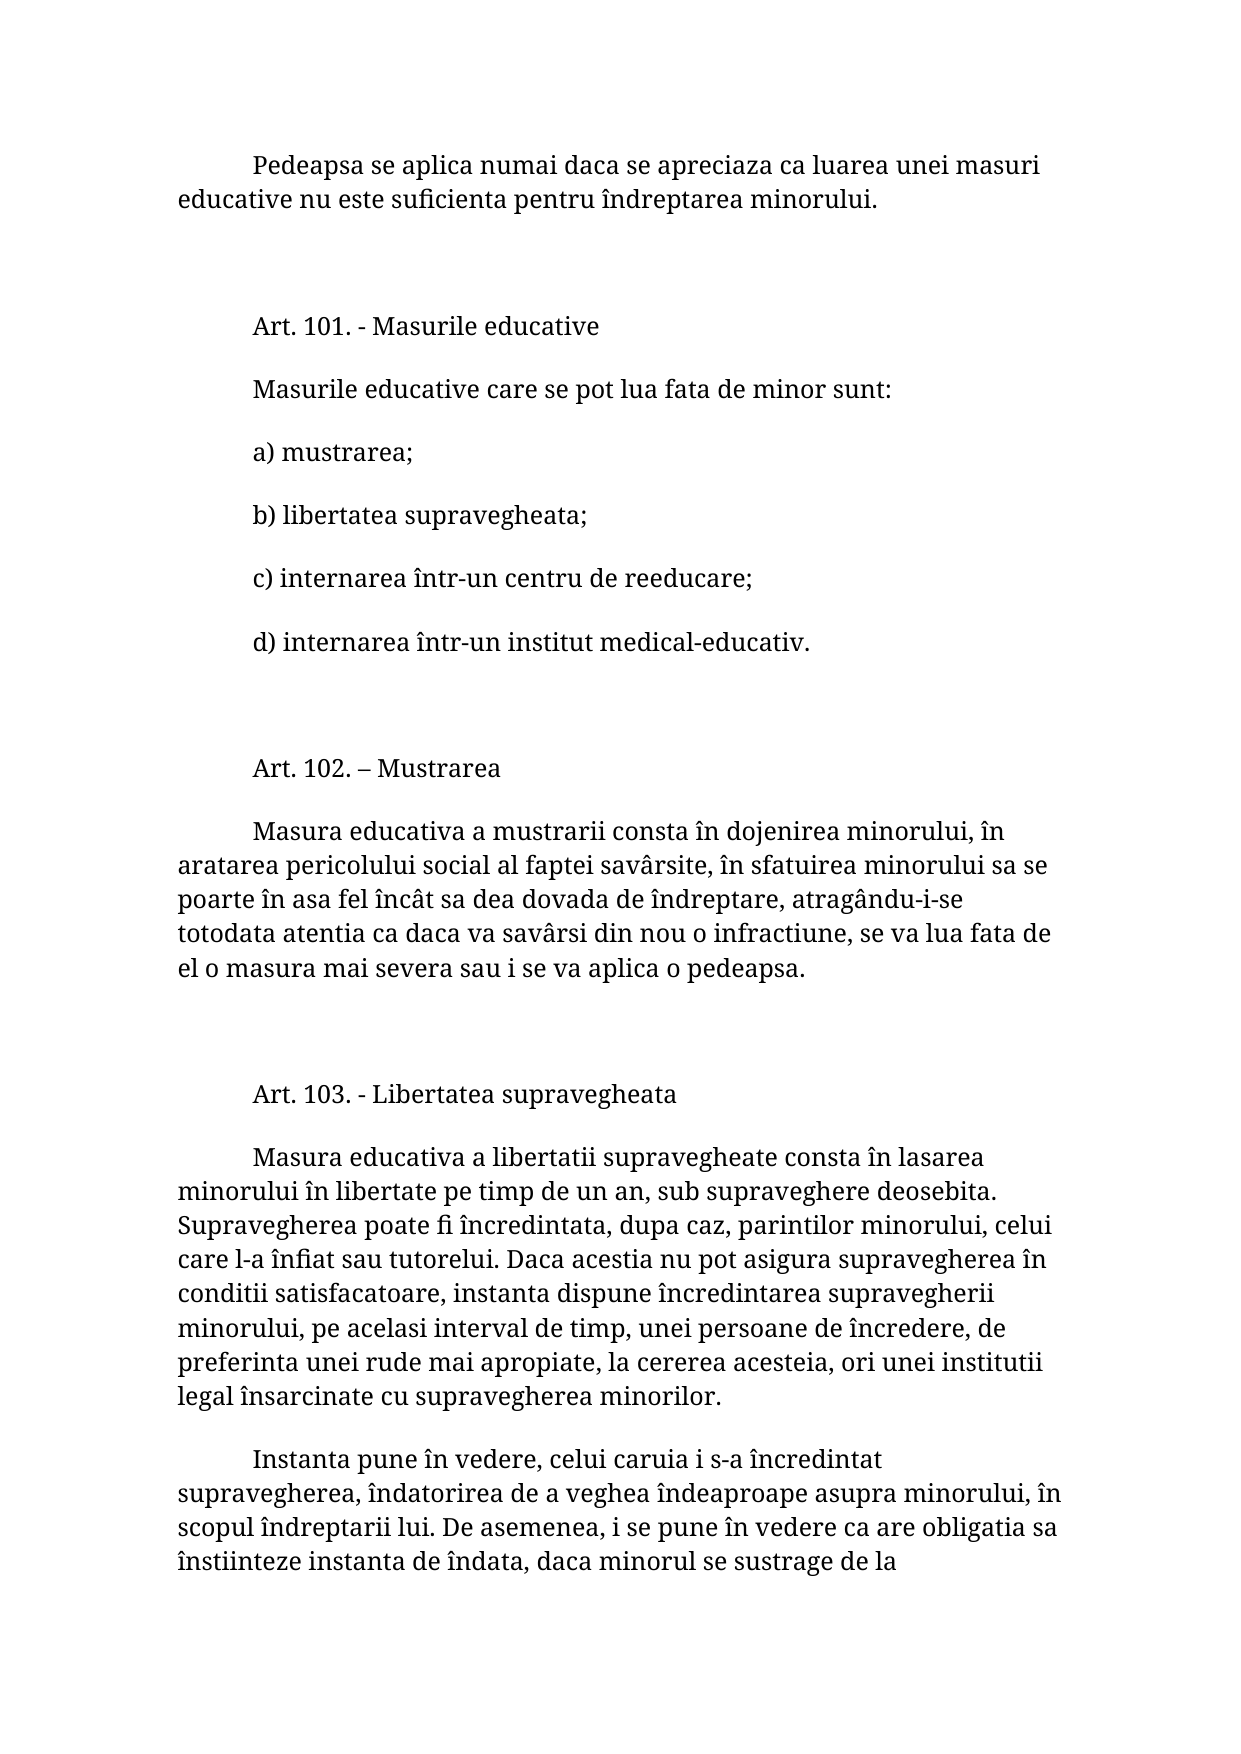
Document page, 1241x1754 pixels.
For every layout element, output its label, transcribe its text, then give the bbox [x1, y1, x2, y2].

text Art. 103. - Libertatea supravegheata [177, 1077, 1063, 1111]
text Masura educativa a libertatii supravegheate consta în lasarea minorului în libertate pe timp de un an, sub supraveghere deosebita. Supravegherea poate fi încredintata, dupa caz, parintilor minorului, celui care l-a înfiat sau tutorelui. Daca acestia nu pot asigura supravegherea în conditii satisfacatoare, instanta dispune încredintarea supravegherii minorului, pe acelasi interval de timp, unei persoane de încredere, de preferinta unei rude mai apropiate, la cererea acesteia, ori unei institutii legal însarcinate cu supravegherea minorilor. [177, 1140, 1063, 1412]
text c) internarea într-un centru de reeducare; [177, 561, 1063, 595]
text Pedeapsa se aplica numai daca se apreciaza ca luarea unei masuri educative nu este suficienta pentru îndreptarea minorului. [177, 148, 1063, 216]
text Masura educativa a mustrarii consta în dojenirea minorului, în aratarea pericolului social al faptei savârsite, în sfatuirea minorului sa se poarte în asa fel încât sa dea dovada de îndreptare, atragându-i-se totodata atentia ca daca va savârsi din nou o infractiune, se va lua fata de el o masura mai severa sau i se va aplica o pedeapsa. [177, 814, 1063, 984]
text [177, 1442, 1063, 1578]
text Masurile educative care se pot lua fata de minor sunt: [177, 371, 1063, 405]
text Art. 102. – Mustrarea [177, 751, 1063, 785]
text a) mustrarea; [177, 434, 1063, 469]
text d) internarea într-un institut medical-educativ. [177, 624, 1063, 658]
text Art. 101. - Masurile educative [177, 308, 1063, 342]
text b) libertatea supravegheata; [177, 498, 1063, 532]
